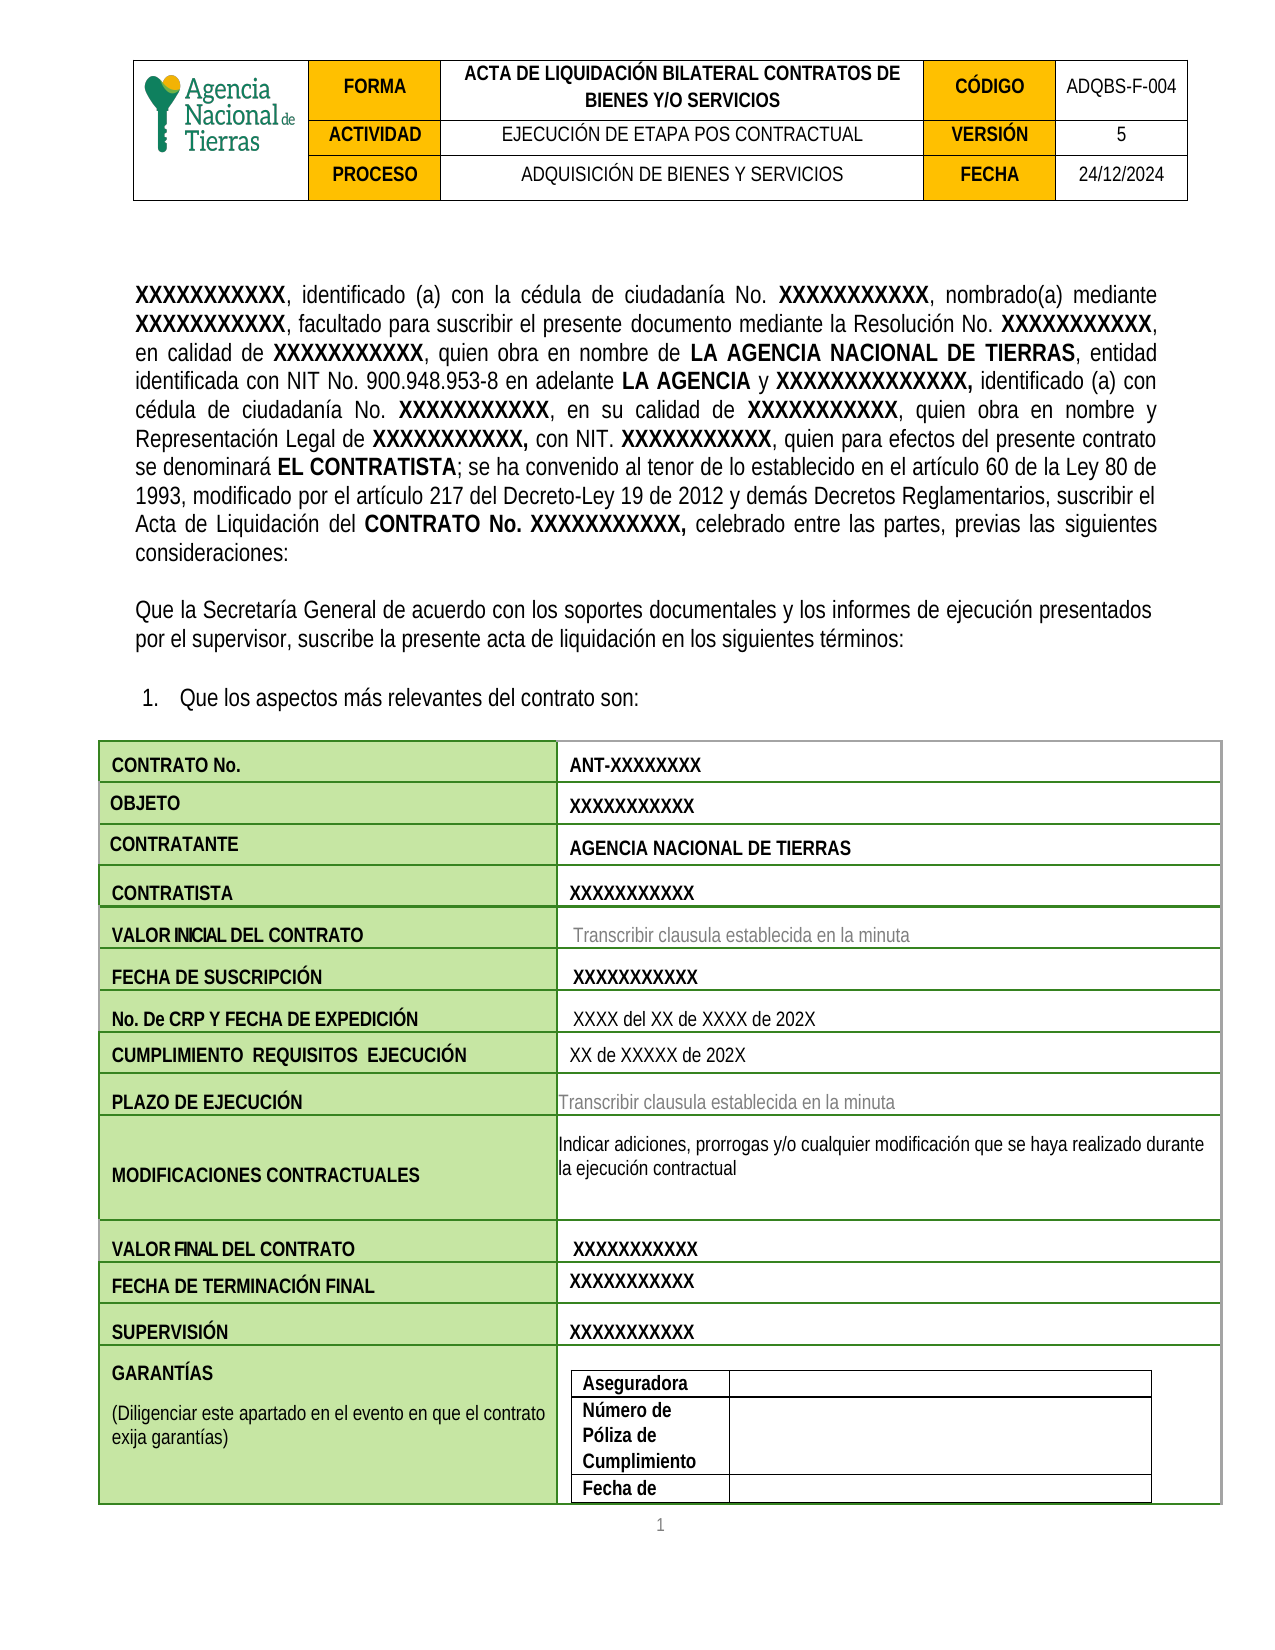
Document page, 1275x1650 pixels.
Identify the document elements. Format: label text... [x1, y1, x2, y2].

table_header CONTRATO No. [100, 742, 556, 781]
table_cell FECHA DE SUSCRIPCIÓN [100, 949, 556, 989]
table_cell XXXXXXXXXXX [558, 1221, 1220, 1261]
table_cell AGENCIA NACIONAL DE TIERRAS [558, 825, 1220, 864]
table_cell Transcribir clausula establecida en la minuta [558, 1074, 1220, 1114]
table_cell FECHA DE TERMINACIÓN FINAL [100, 1263, 556, 1302]
table_cell VALOR FINAL DEL CONTRATO [100, 1221, 556, 1261]
table_cell XX de XXXXX de 202X [558, 1033, 1220, 1072]
table_cell GARANTÍAS (Diligenciar este apartado en el evento en que el contrato exija garantías) [100, 1346, 556, 1503]
table_cell XXXXXXXXXXX [558, 949, 1220, 989]
table_cell XXXXXXXXXXX [558, 1263, 1220, 1302]
text Que la Secretaría General de acuerdo con los soportes documentales y los informes de ejecución presentados por el supervisor, suscribe la presente acta de liquidación en los siguientes términos: [135, 596, 1154, 653]
table_cell No. De CRP Y FECHA DE EXPEDICIÓN [100, 991, 556, 1031]
table_cell CONTRATISTA [100, 866, 556, 905]
picture [135, 61, 304, 172]
table_cell XXXX del XX de XXXX de 202X [558, 991, 1220, 1031]
table_cell PLAZO DE EJECUCIÓN [100, 1074, 556, 1114]
table_cell XXXXXXXXXXX [558, 1304, 1220, 1344]
list Que los aspectos más relevantes del contrato son: [142, 683, 1198, 711]
table_cell OBJETO [100, 783, 556, 823]
table_cell CONTRATANTE [100, 825, 556, 864]
table_cell CUMPLIMIENTO REQUISITOS EJECUCIÓN [100, 1033, 556, 1072]
text XXXXXXXXXXX, identificado (a) con la cédula de ciudadanía No. XXXXXXXXXXX, nombrado(a) mediante XXXXXXXXXXX, facultado para suscribir el presente documento mediante la Resolución No. XXXXXXXXXXX, en calidad de XXXXXXXXXXX, quien obra en nombre de LA AGENCIA NACIONAL DE TIERRAS, entidad identificada con NIT No. 900.948.953-8 en adelante LA AGENCIA y XXXXXXXXXXXXXX, identificado (a) con cédula de ciudadanía No. XXXXXXXXXXX, en su calidad de XXXXXXXXXXX, quien obra en nombre y Representación Legal de XXXXXXXXXXX, con NIT. XXXXXXXXXXX, quien para efectos del presente contrato se denominará EL CONTRATISTA; se ha convenido al tenor de lo establecido en el artículo 60 de la Ley 80 de 1993, modificado por el artículo 217 del Decreto-Ley 19 de 2012 y demás Decretos Reglamentarios, suscribir el Acta de Liquidación del CONTRATO No. XXXXXXXXXXX, celebrado entre las partes, previas las siguientes consideraciones: [135, 280, 1157, 567]
table_cell MODIFICACIONES CONTRACTUALES [100, 1116, 556, 1219]
table_cell Transcribir clausula establecida en la minuta [558, 908, 1220, 947]
table_header ANT-XXXXXXXX [558, 742, 1220, 781]
table_cell XXXXXXXXXXX [558, 866, 1220, 905]
table_cell SUPERVISIÓN [100, 1304, 556, 1344]
table_cell Indicar adiciones, prorrogas y/o cualquier modificación que se haya realizado durante la ejecución contractual [558, 1116, 1220, 1219]
table_cell VALOR INICIAL DEL CONTRATO [100, 908, 556, 947]
table_cell XXXXXXXXXXX [558, 783, 1220, 823]
